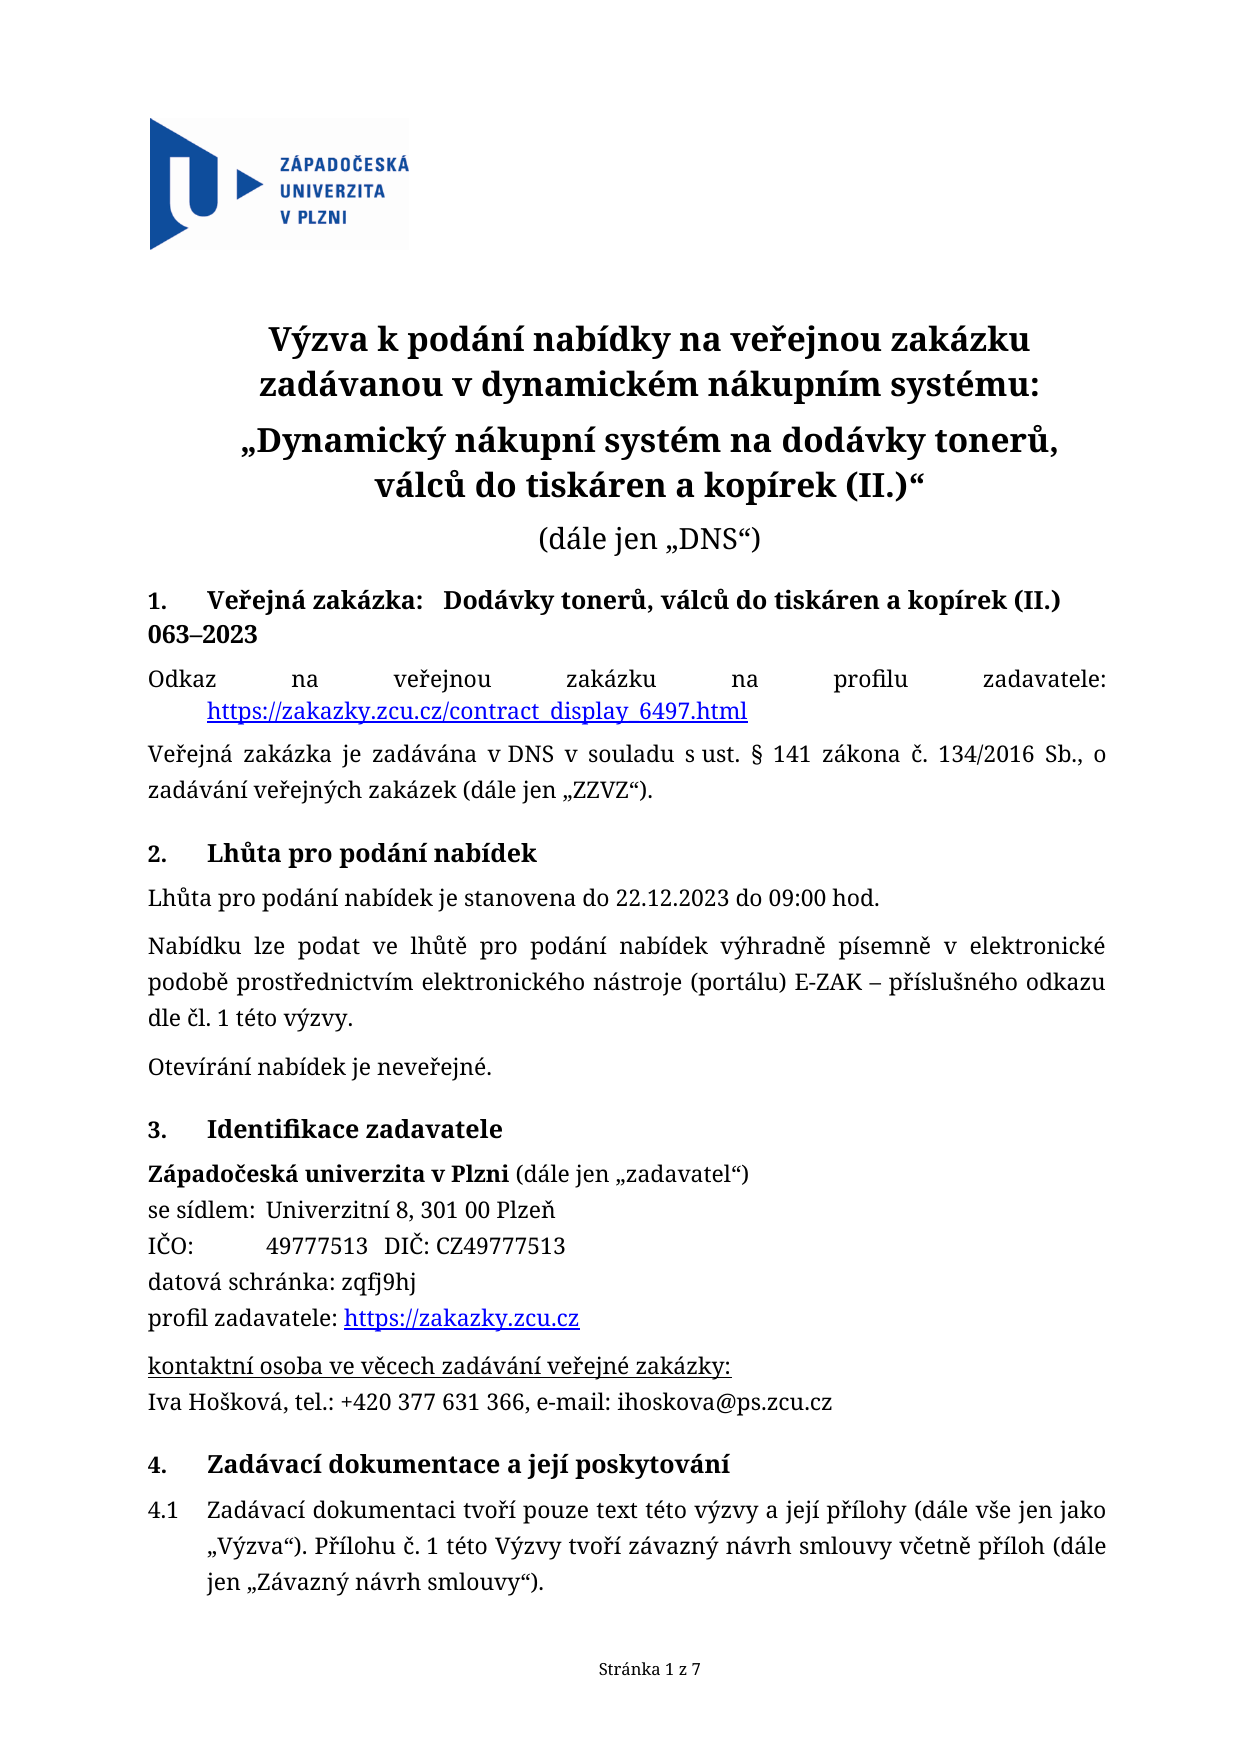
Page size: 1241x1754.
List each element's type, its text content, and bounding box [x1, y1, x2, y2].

text Odkaz na veřejnou zakázku na profilu zadavatele: https://zakazky.zcu.cz/contract_display_6497.html [148, 663, 1107, 726]
text kontaktní osoba ve věcech zadávání veřejné zakázky: [148, 1350, 1107, 1382]
text Západočeská univerzita v Plzni (dále jen „zadavatel“) [148, 1158, 1107, 1189]
subtitle Lhůta pro podání nabídek [148, 835, 1107, 869]
text Veřejná zakázka je zadávána v DNS v souladu s ust. § 141 zákona č. 134/2016 Sb., o zadávání veřejných zakázek (dále jen „ZZVZ“). [148, 738, 1107, 806]
text Nabídku lze podat ve lhůtě pro podání nabídek výhradně písemně v elektronické podobě prostřednictvím elektronického nástroje (portálu) E-ZAK – příslušného odkazu dle čl. 1 této výzvy. [148, 930, 1107, 1033]
subtitle Identifikace zadavatele [148, 1112, 1107, 1146]
list Zadávací dokumentaci tvoří pouze text této výzvy a její přílohy (dále vše jen jako „Výzva“). Přílohu č. 1 této Výzvy tvoří závazný návrh smlouvy včetně příloh (dále jen „Závazný návrh smlouvy“). [148, 1494, 1107, 1597]
text profil zadavatele: https://zakazky.zcu.cz [148, 1302, 1107, 1333]
text (dále jen „DNS“) [192, 518, 1107, 558]
text Výzva k podání nabídky na veřejnou zakázku zadávanou v dynamickém nákupním systému: [192, 316, 1107, 406]
text Iva Hošková, tel.: +420 377 631 366, e-mail: ihoskova@ps.zcu.cz [148, 1386, 1107, 1417]
subtitle Veřejná zakázka: Dodávky tonerů, válců do tiskáren a kopírek (II.) 063–2023 [148, 583, 1107, 651]
text „Dynamický nákupní systém na dodávky tonerů, válců do tiskáren a kopírek (II.)“ [192, 417, 1107, 508]
text Otevírání nabídek je neveřejné. [148, 1051, 1107, 1082]
subtitle Zadávací dokumentace a její poskytování [148, 1447, 1107, 1481]
text Lhůta pro podání nabídek je stanovena do 22.12.2023 do 09:00 hod. [148, 882, 1107, 913]
text datová schránka: zqfj9hj [148, 1266, 1107, 1297]
text se sídlem: Univerzitní 8, 301 00 Plzeň [148, 1194, 1107, 1225]
text IČO: 49777513 DIČ: CZ49777513 [148, 1230, 1107, 1261]
picture [150, 118, 409, 250]
